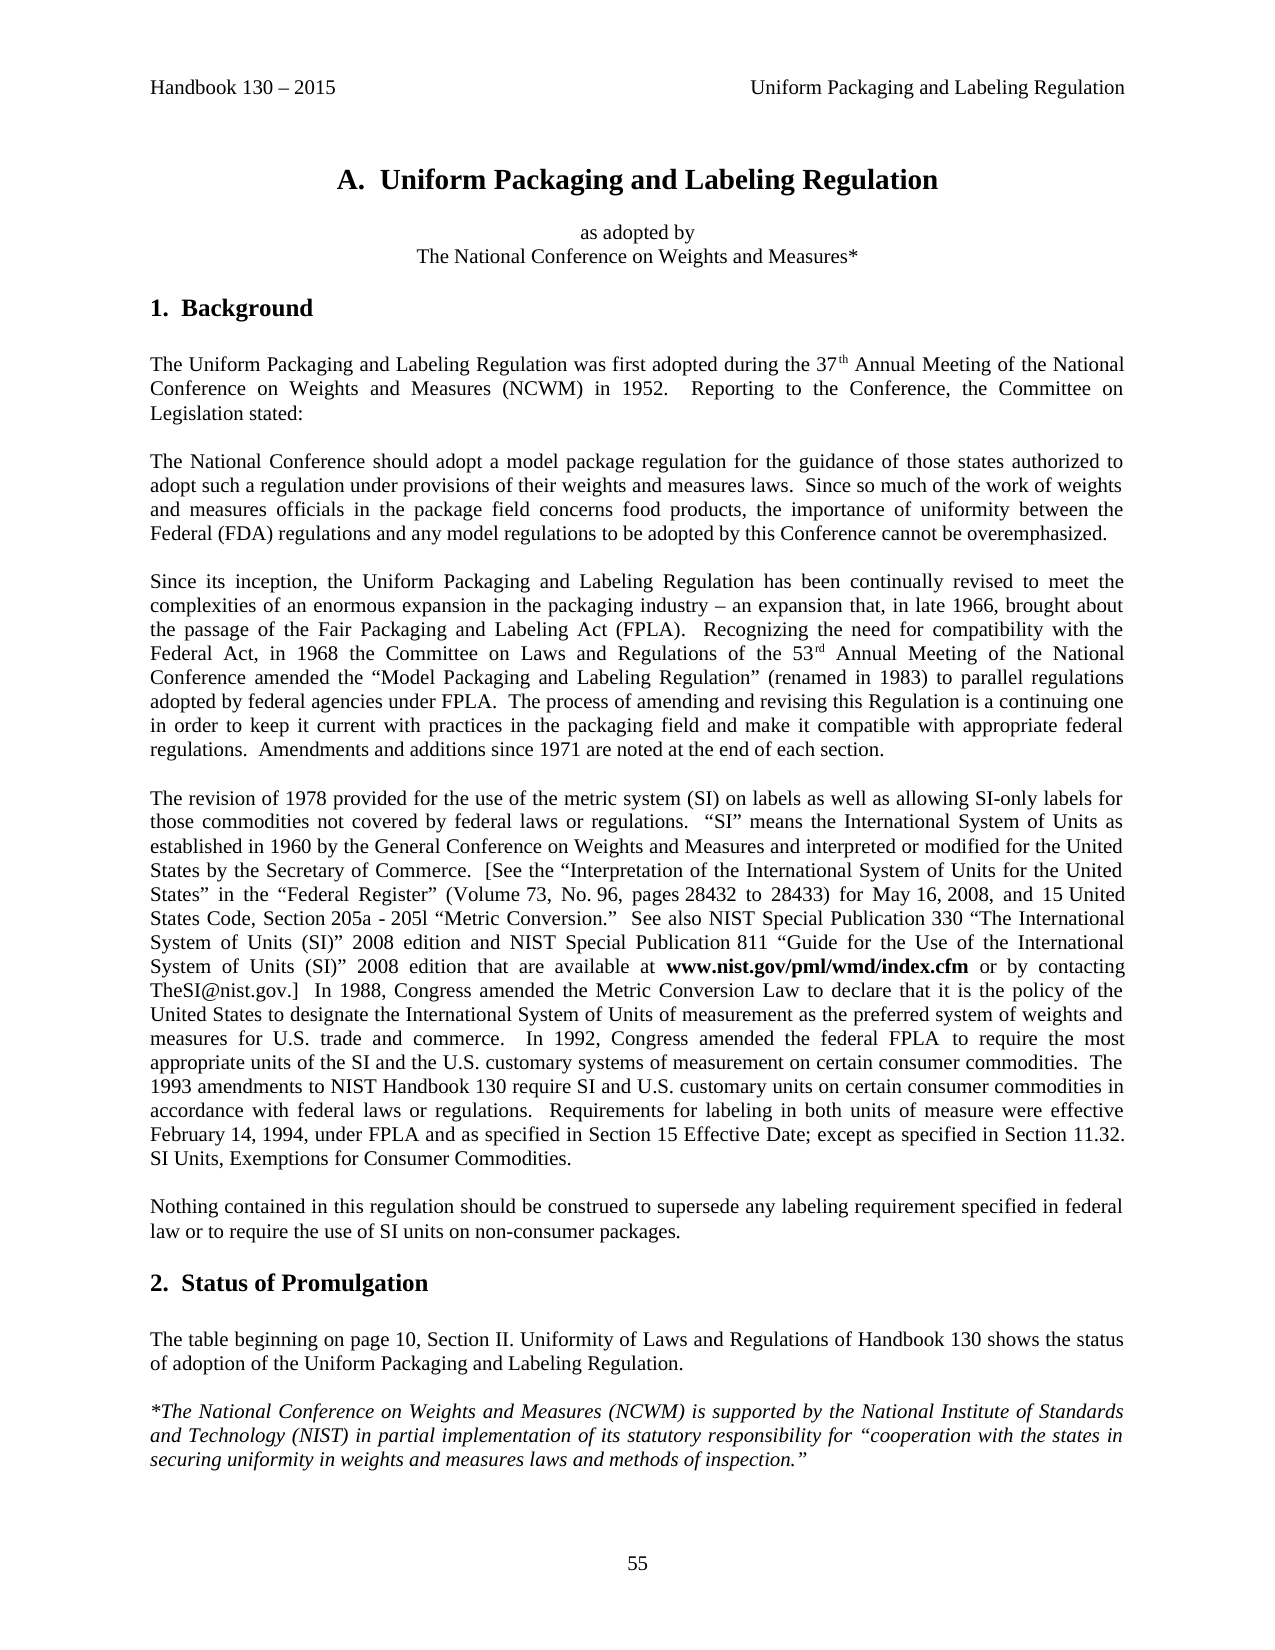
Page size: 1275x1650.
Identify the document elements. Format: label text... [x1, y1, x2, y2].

text The National Conference should adopt a model package regulation for the guidance of those states authorized to adopt such a regulation under provisions of their weights and measures laws. Since so much of the work of weights and measures officials in the package field concerns food products, the importance of uniformity between the Federal (FDA) regulations and any model regulations to be adopted by this Conference cannot be overemphasized. [150, 448, 1125, 545]
text *The National Conference on Weights and Measures (NCWM) is supported by the National Institute of Standards and Technology (NIST) in partial implementation of its statutory responsibility for “cooperation with the states in securing uniformity in weights and measures laws and methods of inspection.” [150, 1399, 1125, 1471]
text The table beginning on page 10, Section II. Uniformity of Laws and Regulations of Handbook 130 shows the status of adoption of the Uniform Packaging and Labeling Regulation. [150, 1327, 1125, 1375]
text A. Uniform Packaging and Labeling Regulation [150, 162, 1125, 196]
text The National Conference on Weights and Measures* [150, 244, 1125, 268]
text The Uniform Packaging and Labeling Regulation was first adopted during the 37th Annual Meeting of the National Conference on Weights and Measures (NCWM) in 1952. Reporting to the Conference, the Committee on Legislation stated: [150, 352, 1125, 424]
text as adopted by [150, 220, 1125, 244]
text The revision of 1978 provided for the use of the metric system (SI) on labels as well as allowing SI-only labels for those commodities not covered by federal laws or regulations. “SI” means the International System of Units as established in 1960 by the General Conference on Weights and Measures and interpreted or modified for the United States by the Secretary of Commerce. [See the “Interpretation of the International System of Units for the United States” in the “Federal Register” (Volume 73, No. 96, pages 28432 to 28433) for May 16, 2008, and 15 United States Code, Section 205a - 205l “Metric Conversion.” See also NIST Special Publication 330 “The International System of Units (SI)” 2008 edition and NIST Special Publication 811 “Guide for the Use of the International System of Units (SI)” 2008 edition that are available at www.nist.gov/pml/wmd/index.cfm or by contacting TheSI@nist.gov.] In 1988, Congress amended the Metric Conversion Law to declare that it is the policy of the United States to designate the International System of Units of measurement as the preferred system of weights and measures for U.S. trade and commerce. In 1992, Congress amended the federal FPLA to require the most appropriate units of the SI and the U.S. customary systems of measurement on certain consumer commodities. The 1993 amendments to NIST Handbook 130 require SI and U.S. customary units on certain consumer commodities in accordance with federal laws or regulations. Requirements for labeling in both units of measure were effective February 14, 1994, under FPLA and as specified in Section 15 Effective Date; except as specified in Section 11.32. SI Units, Exemptions for Consumer Commodities. [150, 785, 1125, 1170]
text Nothing contained in this regulation should be construed to supersede any labeling requirement specified in federal law or to require the use of SI units on non-consumer packages. [150, 1194, 1125, 1243]
subtitle 1. Background [150, 293, 1125, 322]
text Since its inception, the Uniform Packaging and Labeling Regulation has been continually revised to meet the complexities of an enormous expansion in the packaging industry – an expansion that, in late 1966, brought about the passage of the Fair Packaging and Labeling Act (FPLA). Recognizing the need for compatibility with the Federal Act, in 1968 the Committee on Laws and Regulations of the 53rd Annual Meeting of the National Conference amended the “Model Packaging and Labeling Regulation” (renamed in 1983) to parallel regulations adopted by federal agencies under FPLA. The process of amending and revising this Regulation is a continuing one in order to keep it current with practices in the packaging field and make it compatible with appropriate federal regulations. Amendments and additions since 1971 are noted at the end of each section. [150, 569, 1125, 761]
subtitle 2. Status of Promulgation [150, 1268, 1125, 1296]
